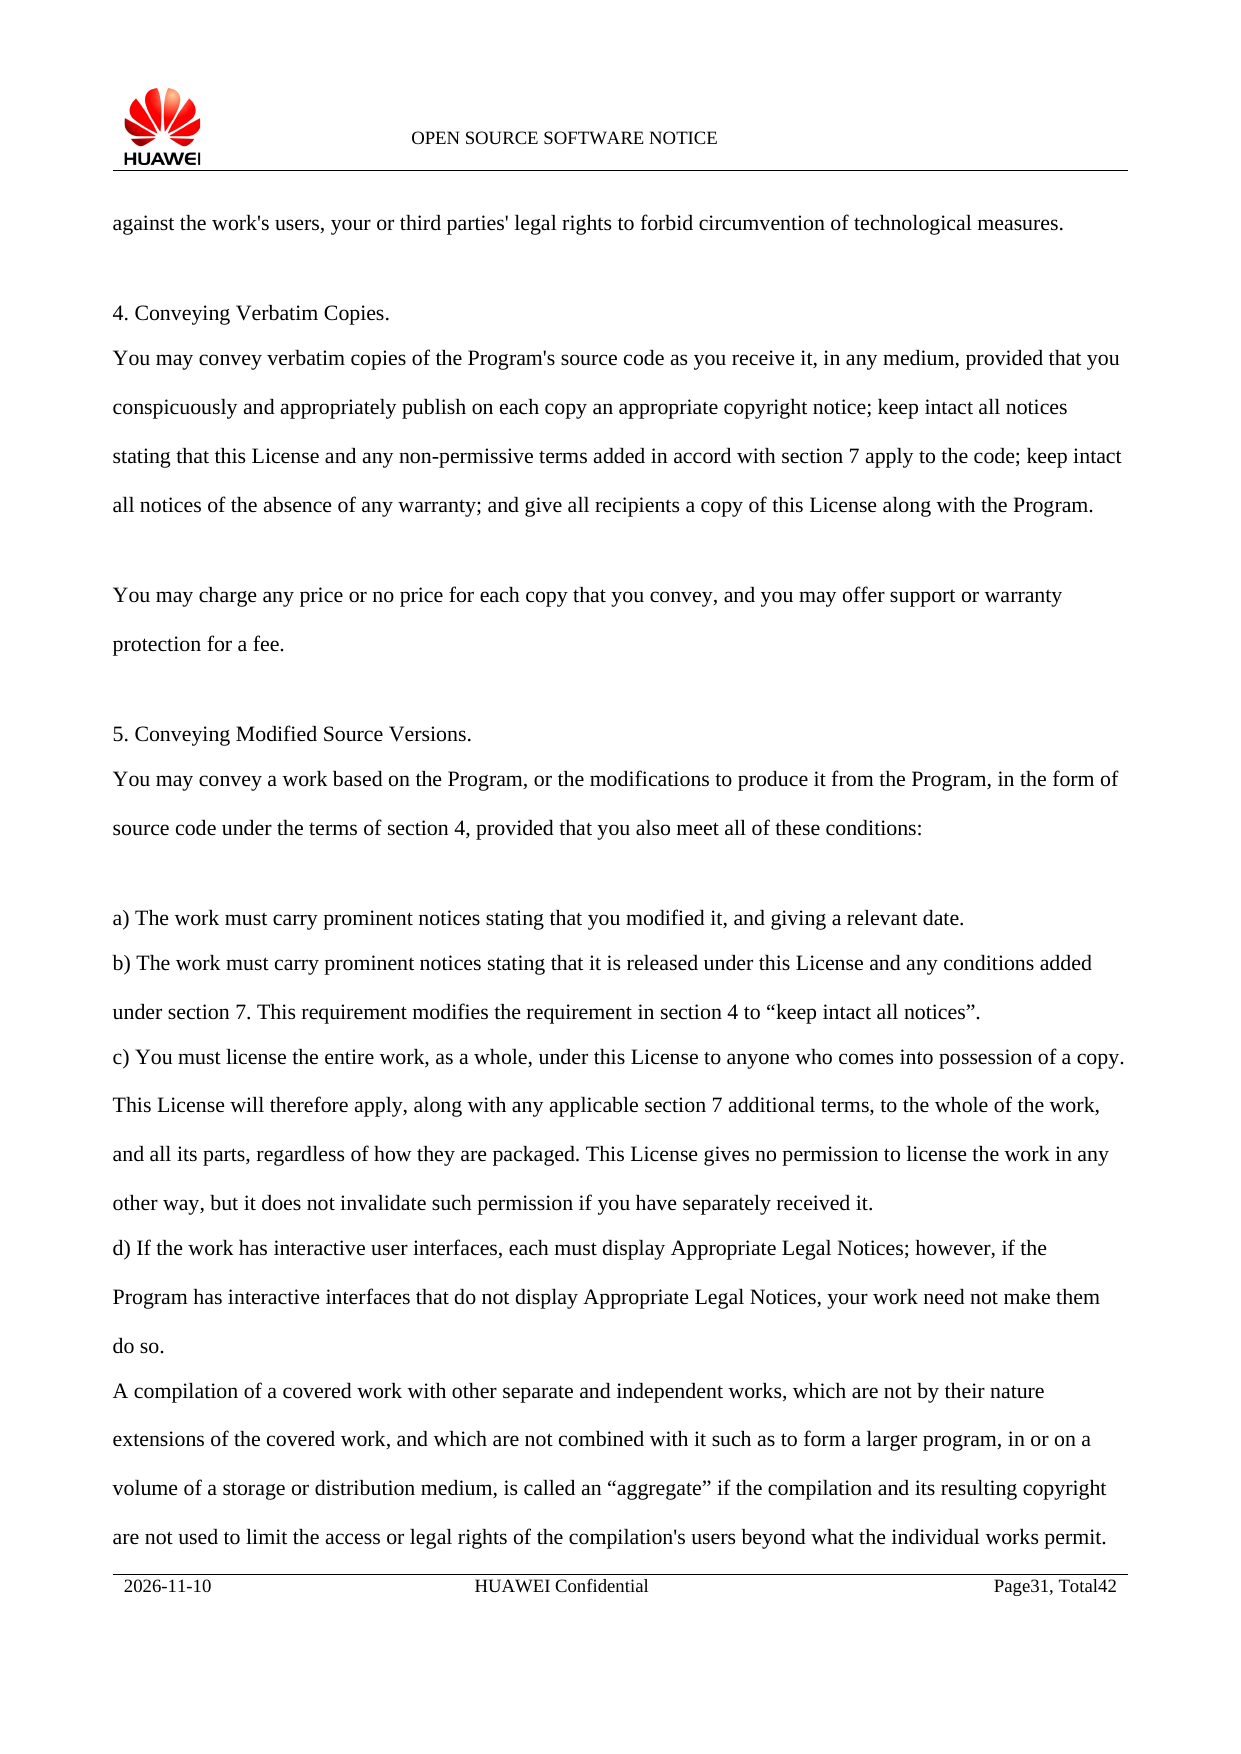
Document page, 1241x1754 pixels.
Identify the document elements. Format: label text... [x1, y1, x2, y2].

text b) The work must carry prominent notices stating that it is released under this License and any conditions added under section 7. This requirement modifies the requirement in section 4 to “keep intact all notices”. [112, 946, 1128, 1027]
text a) The work must carry prominent notices stating that you modified it, and giving a relevant date. [112, 901, 1128, 934]
text c) You must license the entire work, as a whole, under this License to anyone who comes into possession of a copy. This License will therefore apply, along with any applicable section 7 additional terms, to the whole of the work, and all its parts, regardless of how they are packaged. This License gives no permission to license the work in any other way, but it does not invalidate such permission if you have separately received it. [112, 1040, 1128, 1219]
text You may convey a work based on the Program, or the modifications to produce it from the Program, in the form of source code under the terms of section 4, provided that you also meet all of these conditions: [112, 762, 1128, 843]
text 4. Conveying Verbatim Copies. [112, 297, 1128, 329]
text You may charge any price or no price for each copy that you convey, and you may offer support or warranty protection for a fee. [112, 578, 1128, 659]
text You may convey verbatim copies of the Program's source code as you receive it, in any medium, provided that you conspicuously and appropriately publish on each copy an appropriate copyright notice; keep intact all notices stating that this License and any non-permissive terms added in accord with section 7 apply to the code; keep intact all notices of the absence of any warranty; and give all recipients a copy of this License along with the Program. [112, 342, 1128, 520]
text d) If the work has interactive user interfaces, each must display Appropriate Legal Notices; however, if the Program has interactive interfaces that do not display Appropriate Legal Notices, your work need not make them do so. [112, 1231, 1128, 1361]
picture [124, 88, 201, 165]
text 5. Conveying Modified Source Versions. [112, 717, 1128, 749]
